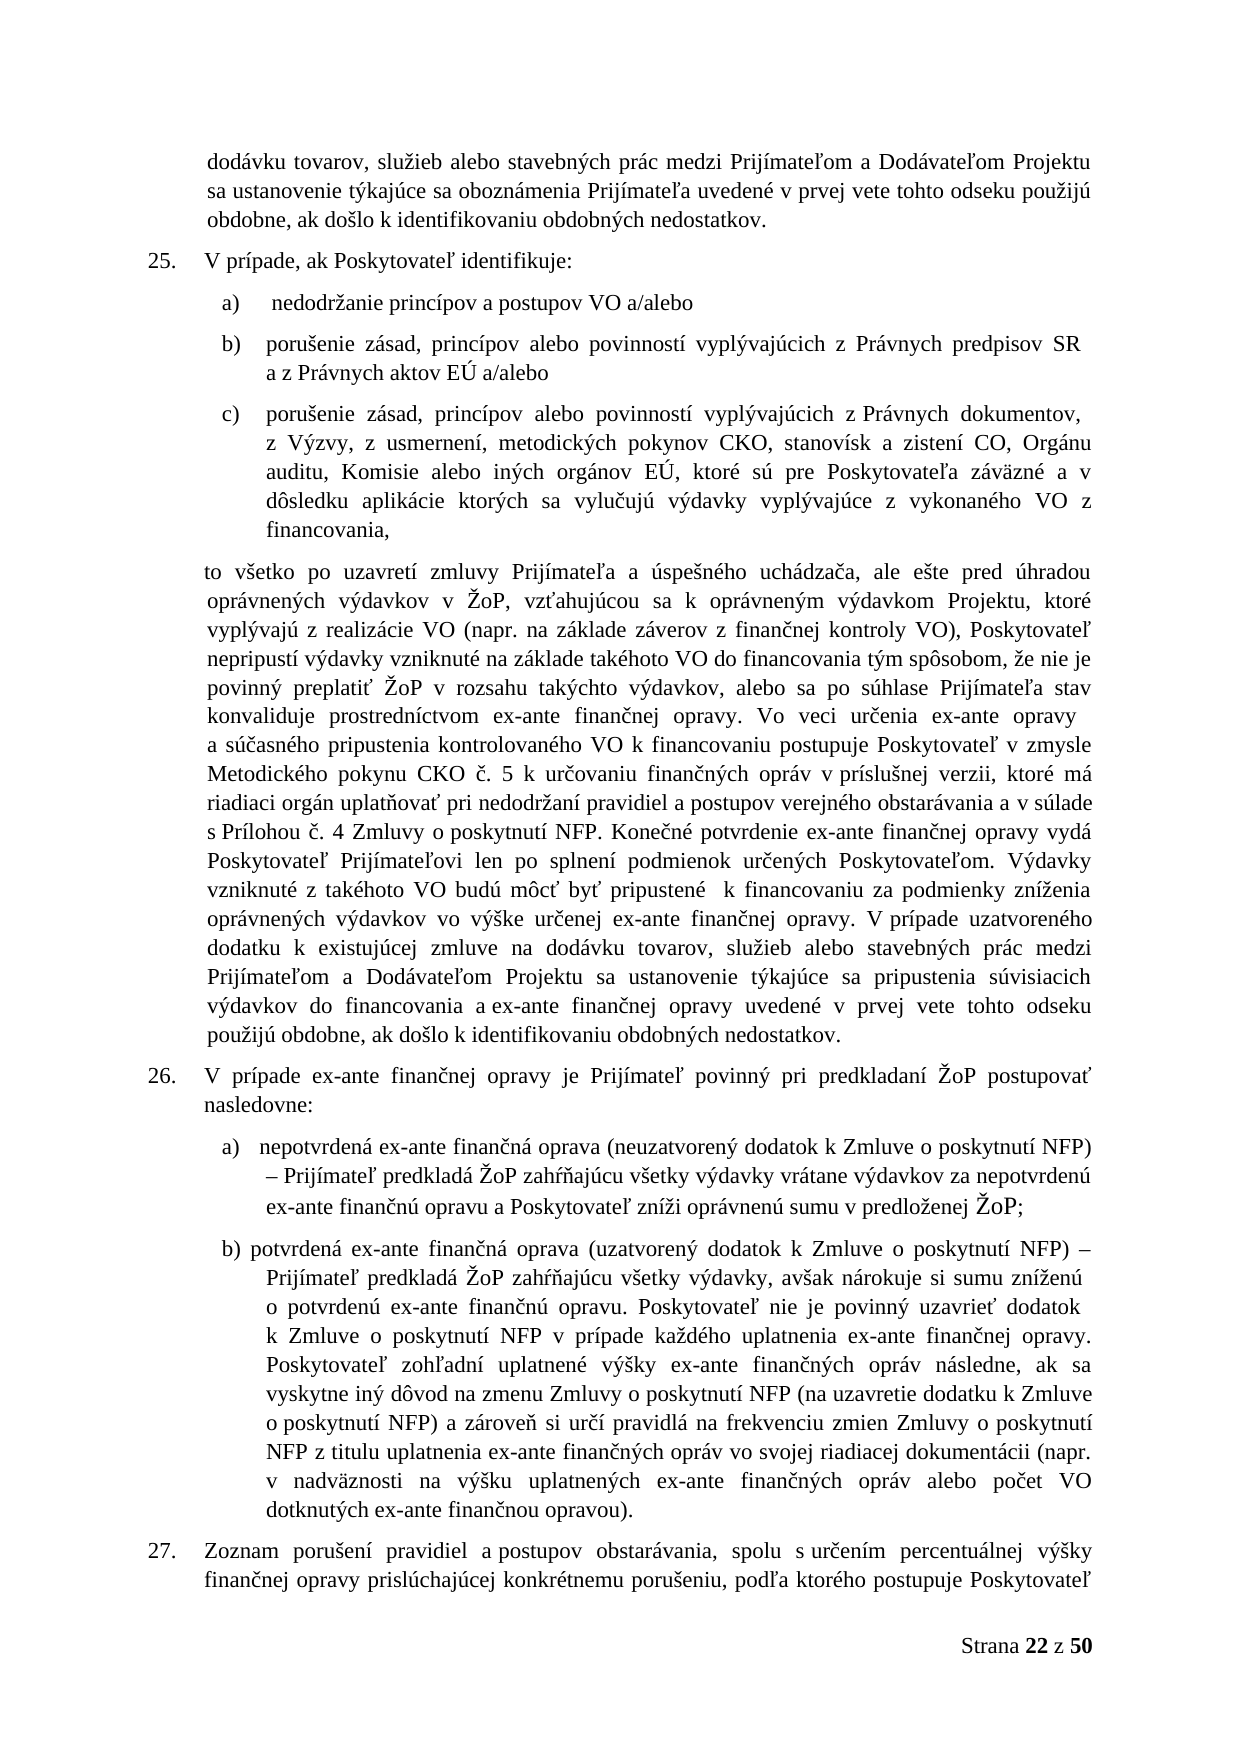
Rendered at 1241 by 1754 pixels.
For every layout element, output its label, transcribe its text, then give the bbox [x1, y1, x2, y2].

list nepotvrdená ex-ante finančná oprava (neuzatvorený dodatok k Zmluve o poskytnutí NFP) – Prijímateľ predkladá ŽoP zahŕňajúcu všetky výdavky vrátane výdavkov za nepotvrdenú ex-ante finančnú opravu a Poskytovateľ zníži oprávnenú sumu v predloženej ŽoP; [222, 1133, 1092, 1220]
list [148, 1537, 1092, 1592]
list porušenie zásad, princípov alebo povinností vyplývajúcich z Právnych predpisov SR a z Právnych aktov EÚ a/alebo [222, 330, 1092, 385]
list nedodržanie princípov a postupov VO a/alebo [222, 288, 1092, 315]
list to všetko po uzavretí zmluvy Prijímateľa a úspešného uchádzača, ale ešte pred úhradou oprávnených výdavkov v ŽoP, vzťahujúcou sa k oprávneným výdavkom Projektu, ktoré vyplývajú z realizácie VO (napr. na základe záverov z finančnej kontroly VO), Poskytovateľ nepripustí výdavky vzniknuté na základe takéhoto VO do financovania tým spôsobom, že nie je povinný preplatiť ŽoP v rozsahu takýchto výdavkov, alebo sa po súhlase Prijímateľa stav konvaliduje prostredníctvom ex-ante finančnej opravy. Vo veci určenia ex-ante opravy a súčasného pripustenia kontrolovaného VO k financovaniu postupuje Poskytovateľ v zmysle Metodického pokynu CKO č. 5 k určovaniu finančných opráv v príslušnej verzii, ktoré má riadiaci orgán uplatňovať pri nedodržaní pravidiel a postupov verejného obstarávania a v súlade s Prílohou č. 4 Zmluvy o poskytnutí NFP. Konečné potvrdenie ex-ante finančnej opravy vydá Poskytovateľ Prijímateľovi len po splnení podmienok určených Poskytovateľom. Výdavky vzniknuté z takéhoto VO budú môcť byť pripustené k financovaniu za podmienky zníženia oprávnených výdavkov vo výške určenej ex-ante finančnej opravy. V prípade uzatvoreného dodatku k existujúcej zmluve na dodávku tovarov, služieb alebo stavebných prác medzi Prijímateľom a Dodávateľom Projektu sa ustanovenie týkajúce sa pripustenia súvisiacich výdavkov do financovania a ex-ante finančnej opravy uvedené v prvej vete tohto odseku použijú obdobne, ak došlo k identifikovaniu obdobných nedostatkov. [204, 558, 1092, 1047]
list V prípade, ak Poskytovateľ identifikuje: [148, 247, 1092, 273]
list porušenie zásad, princípov alebo povinností vyplývajúcich z Právnych dokumentov, z Výzvy, z usmernení, metodických pokynov CKO, stanovísk a zistení CO, Orgánu auditu, Komisie alebo iných orgánov EÚ, ktoré sú pre Poskytovateľa záväzné a v dôsledku aplikácie ktorých sa vylučujú výdavky vyplývajúce z vykonaného VO z financovania, [222, 400, 1092, 543]
text b) potvrdená ex-ante finančná oprava (uzatvorený dodatok k Zmluve o poskytnutí NFP) – Prijímateľ predkladá ŽoP zahŕňajúcu všetky výdavky, avšak nárokuje si sumu zníženú o potvrdenú ex-ante finančnú opravu. Poskytovateľ nie je povinný uzavrieť dodatok k Zmluve o poskytnutí NFP v prípade každého uplatnenia ex-ante finančnej opravy. Poskytovateľ zohľadní uplatnené výšky ex-ante finančných opráv následne, ak sa vyskytne iný dôvod na zmenu Zmluvy o poskytnutí NFP (na uzavretie dodatku k Zmluve o poskytnutí NFP) a zároveň si určí pravidlá na frekvenciu zmien Zmluvy o poskytnutí NFP z titulu uplatnenia ex-ante finančných opráv vo svojej riadiacej dokumentácii (napr. v nadväznosti na výšku uplatnených ex-ante finančných opráv alebo počet VO dotknutých ex-ante finančnou opravou). [222, 1235, 1092, 1522]
list V prípade ex-ante finančnej opravy je Prijímateľ povinný pri predkladaní ŽoP postupovať nasledovne: [148, 1062, 1092, 1118]
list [204, 148, 1092, 232]
